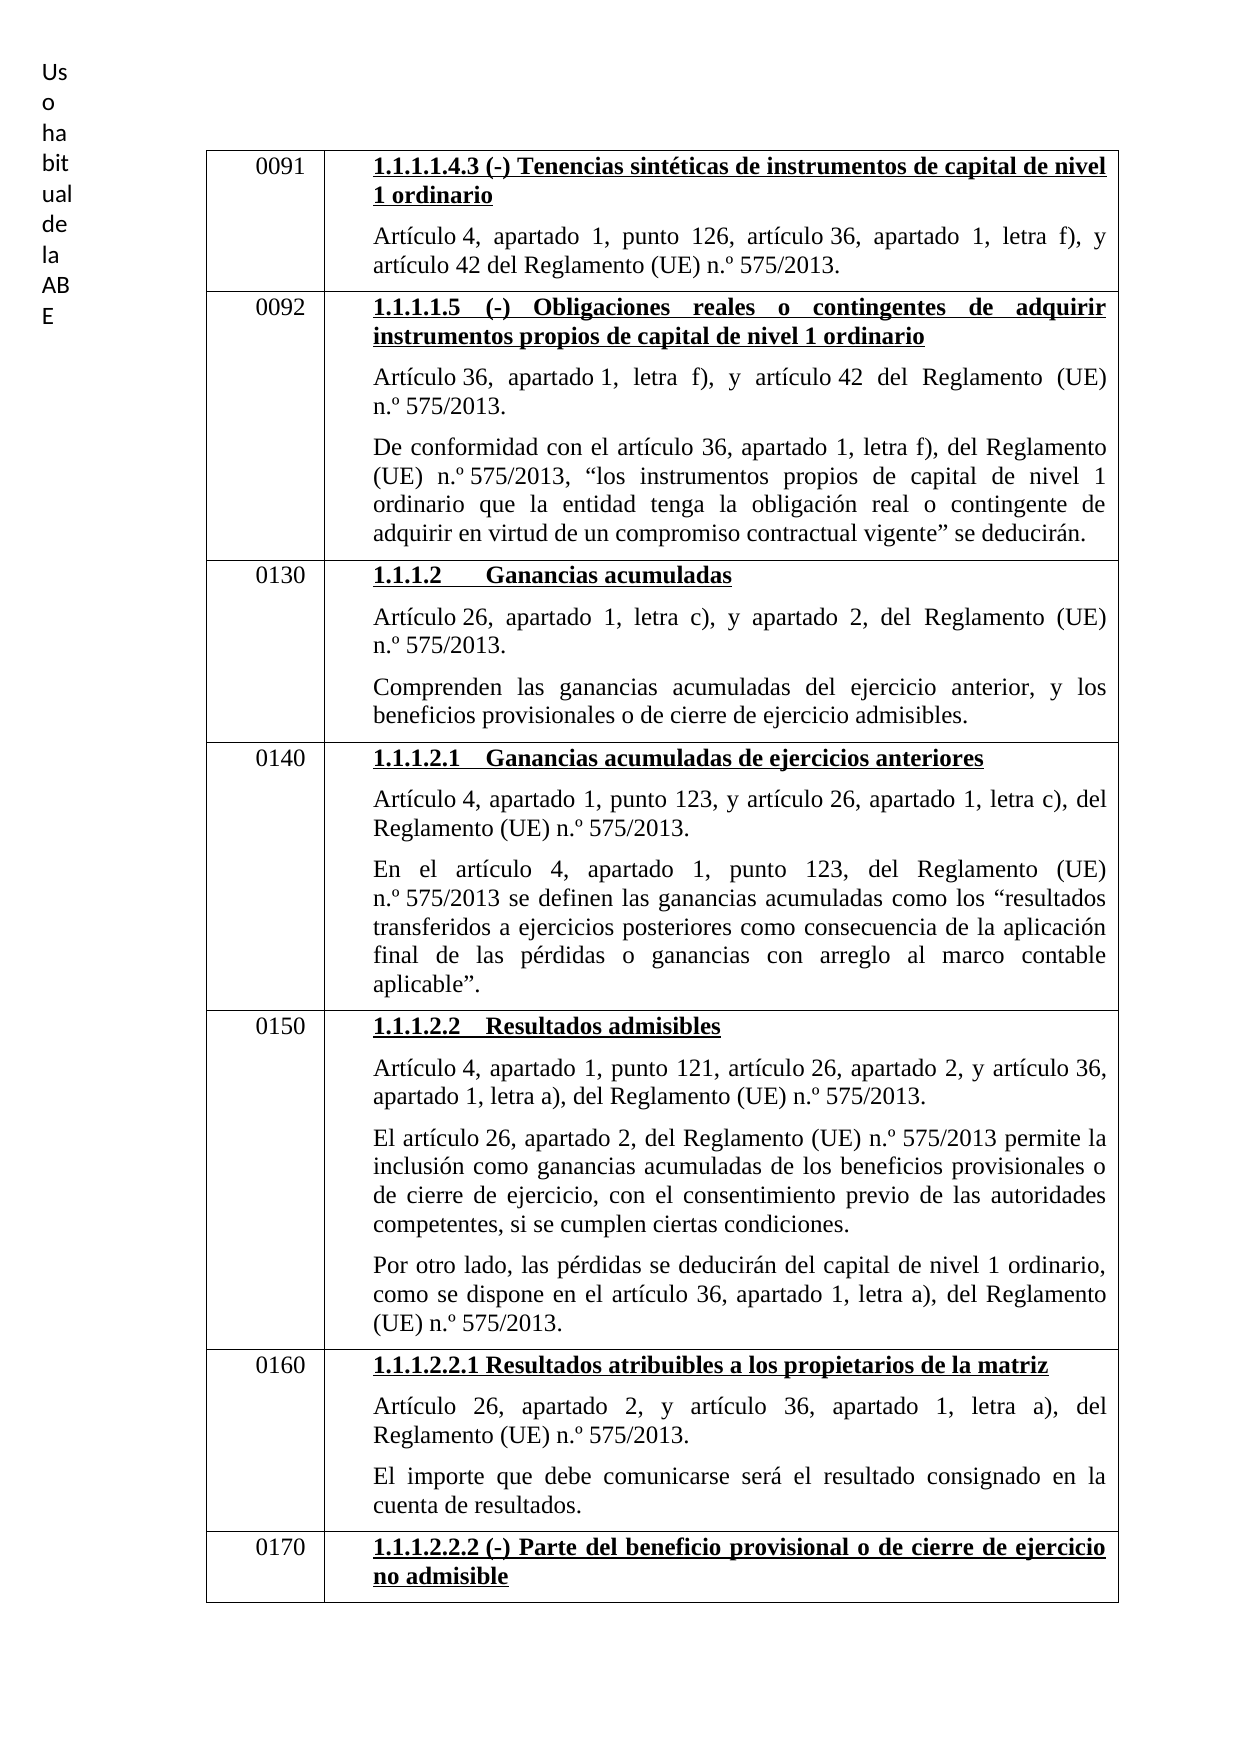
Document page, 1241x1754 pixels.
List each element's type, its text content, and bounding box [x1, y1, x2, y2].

table_cell 1.1.1.2 Ganancias acumuladas Artículo 26, apartado 1, letra c), y apartado 2, del Reglamento (UE) n.º 575/2013. Comprenden las ganancias acumuladas del ejercicio anterior, y los beneficios provisionales o de cierre de ejercicio admisibles. [325, 561, 1118, 742]
table_cell 0150 [207, 1011, 324, 1349]
table_cell 0170 [207, 1532, 324, 1602]
table_cell 0160 [207, 1350, 324, 1531]
table_cell 0091 [207, 151, 324, 291]
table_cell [325, 1532, 1118, 1602]
table_cell 0130 [207, 561, 324, 742]
table_cell 1.1.1.2.2 Resultados admisibles Artículo 4, apartado 1, punto 121, artículo 26, apartado 2, y artículo 36, apartado 1, letra a), del Reglamento (UE) n.º 575/2013. El artículo 26, apartado 2, del Reglamento (UE) n.º 575/2013 permite la inclusión como ganancias acumuladas de los beneficios provisionales o de cierre de ejercicio, con el consentimiento previo de las autoridades competentes, si se cumplen ciertas condiciones. Por otro lado, las pérdidas se deducirán del capital de nivel 1 ordinario, como se dispone en el artículo 36, apartado 1, letra a), del Reglamento (UE) n.º 575/2013. [325, 1011, 1118, 1349]
table_cell 1.1.1.2.1 Ganancias acumuladas de ejercicios anteriores Artículo 4, apartado 1, punto 123, y artículo 26, apartado 1, letra c), del Reglamento (UE) n.º 575/2013. En el artículo 4, apartado 1, punto 123, del Reglamento (UE) n.º 575/2013 se definen las ganancias acumuladas como los “resultados transferidos a ejercicios posteriores como consecuencia de la aplicación final de las pérdidas o ganancias con arreglo al marco contable aplicable”. [325, 743, 1118, 1010]
table_cell 1.1.1.2.2.1 Resultados atribuibles a los propietarios de la matriz Artículo 26, apartado 2, y artículo 36, apartado 1, letra a), del Reglamento (UE) n.º 575/2013. El importe que debe comunicarse será el resultado consignado en la cuenta de resultados. [325, 1350, 1118, 1531]
table_cell 0140 [207, 743, 324, 1010]
table_cell 0092 [207, 292, 324, 559]
table_cell 1.1.1.1.5 (-) Obligaciones reales o contingentes de adquirir instrumentos propios de capital de nivel 1 ordinario Artículo 36, apartado 1, letra f), y artículo 42 del Reglamento (UE) n.º 575/2013. De conformidad con el artículo 36, apartado 1, letra f), del Reglamento (UE) n.º 575/2013, “los instrumentos propios de capital de nivel 1 ordinario que la entidad tenga la obligación real o contingente de adquirir en virtud de un compromiso contractual vigente” se deducirán. [325, 292, 1118, 559]
table_cell 1.1.1.1.4.3 (-) Tenencias sintéticas de instrumentos de capital de nivel 1 ordinario Artículo 4, apartado 1, punto 126, artículo 36, apartado 1, letra f), y artículo 42 del Reglamento (UE) n.º 575/2013. [325, 151, 1118, 291]
